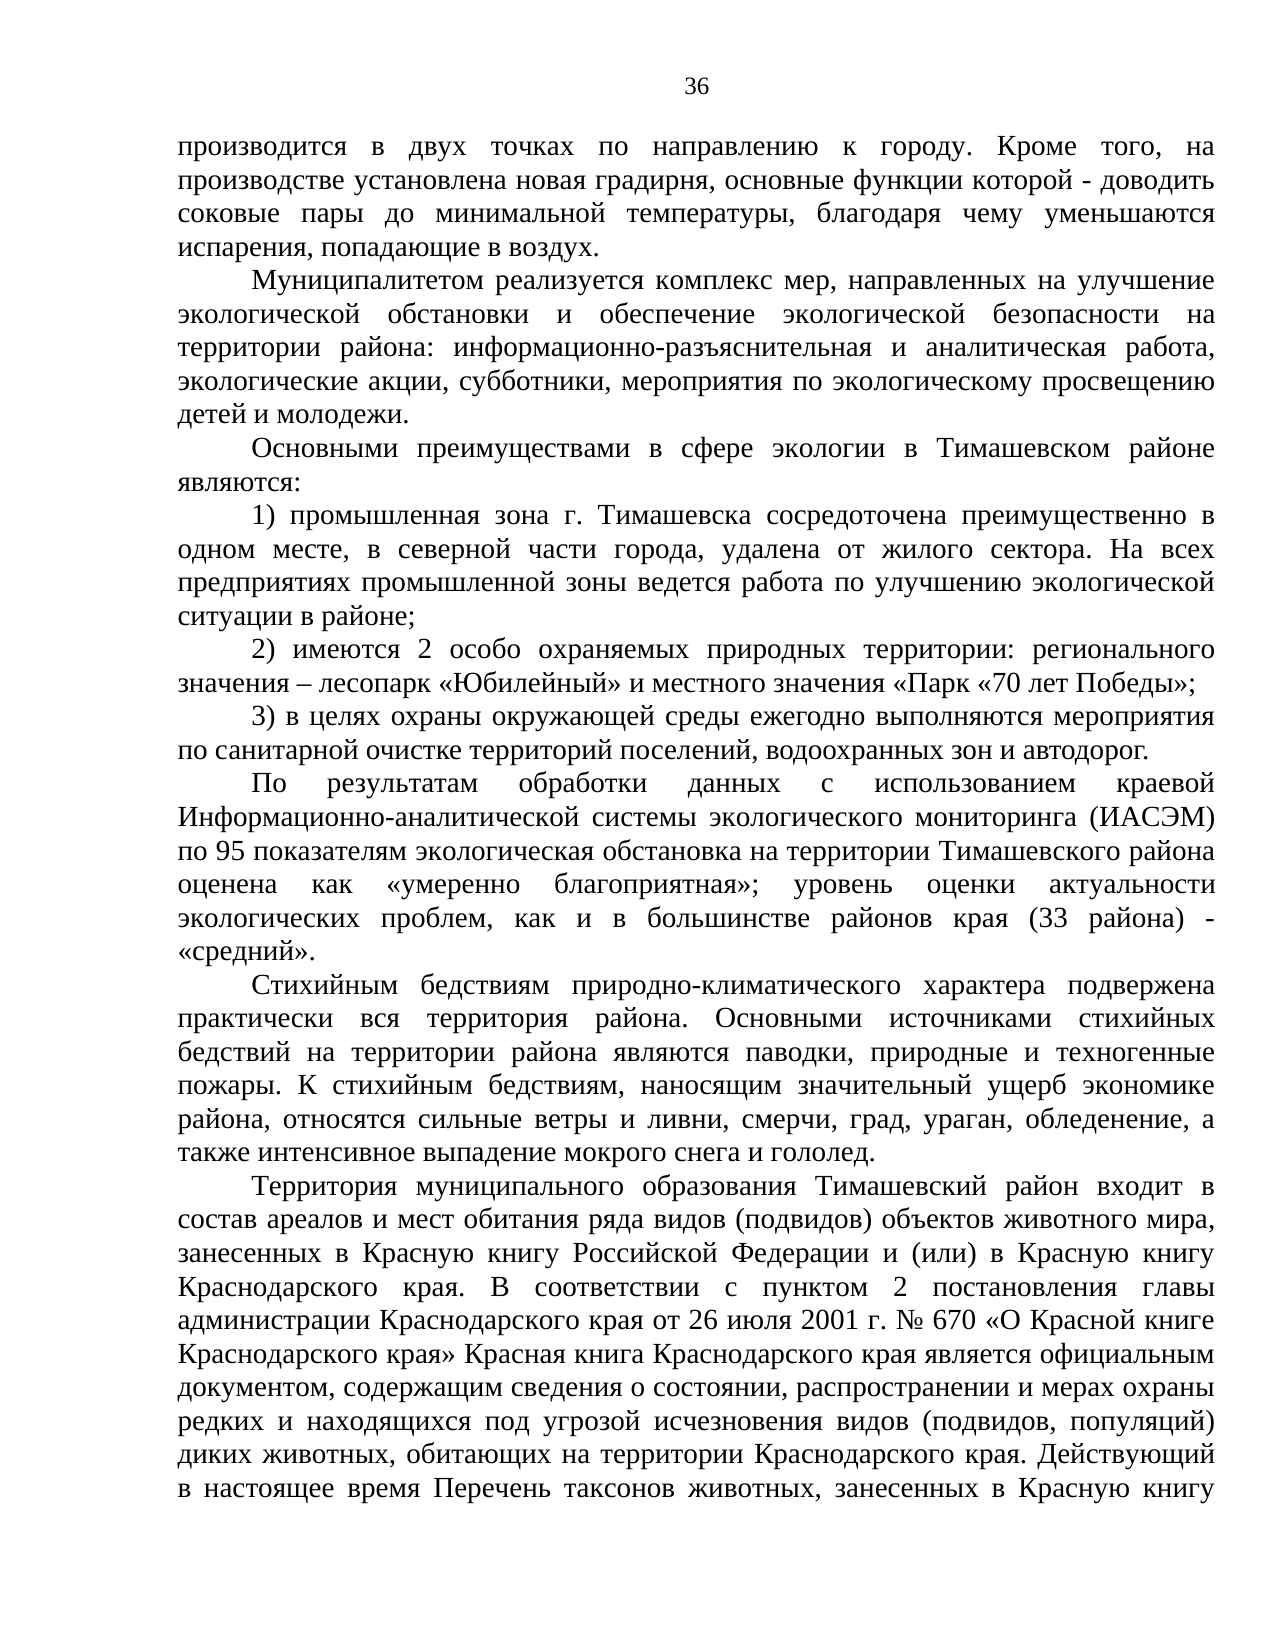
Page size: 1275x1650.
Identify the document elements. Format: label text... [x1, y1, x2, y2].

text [177, 128, 1216, 262]
text Стихийным бедствиям природно-климатического характера подвержена практически вся территория района. Основными источниками стихийных бедствий на территории района являются паводки, природные и техногенные пожары. К стихийным бедствиям, наносящим значительный ущерб экономике района, относятся сильные ветры и ливни, смерчи, град, ураган, обледенение, а также интенсивное выпадение мокрого снега и гололед. [177, 967, 1216, 1168]
text Муниципалитетом реализуется комплекс мер, направленных на улучшение экологической обстановки и обеспечение экологической безопасности на территории района: информационно-разъяснительная и аналитическая работа, экологические акции, субботники, мероприятия по экологическому просвещению детей и молодежи. [177, 262, 1216, 430]
text По результатам обработки данных с использованием краевой Информационно-аналитической системы экологического мониторинга (ИАСЭМ) по 95 показателям экологическая обстановка на территории Тимашевского района оценена как «умеренно благоприятная»; уровень оценки актуальности экологических проблем, как и в большинстве районов края (33 района) - «средний». [177, 766, 1216, 967]
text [177, 1168, 1216, 1503]
text Основными преимуществами в сфере экологии в Тимашевском районе являются: [177, 430, 1216, 497]
text 1) промышленная зона г. Тимашевска сосредоточена преимущественно в одном месте, в северной части города, удалена от жилого сектора. На всех предприятиях промышленной зоны ведется работа по улучшению экологической ситуации в районе; [177, 497, 1216, 631]
text 2) имеются 2 особо охраняемых природных территории: регионального значения – лесопарк «Юбилейный» и местного значения «Парк «70 лет Победы»; [177, 631, 1216, 698]
text 3) в целях охраны окружающей среды ежегодно выполняются мероприятия по санитарной очистке территорий поселений, водоохранных зон и автодорог. [177, 698, 1216, 766]
